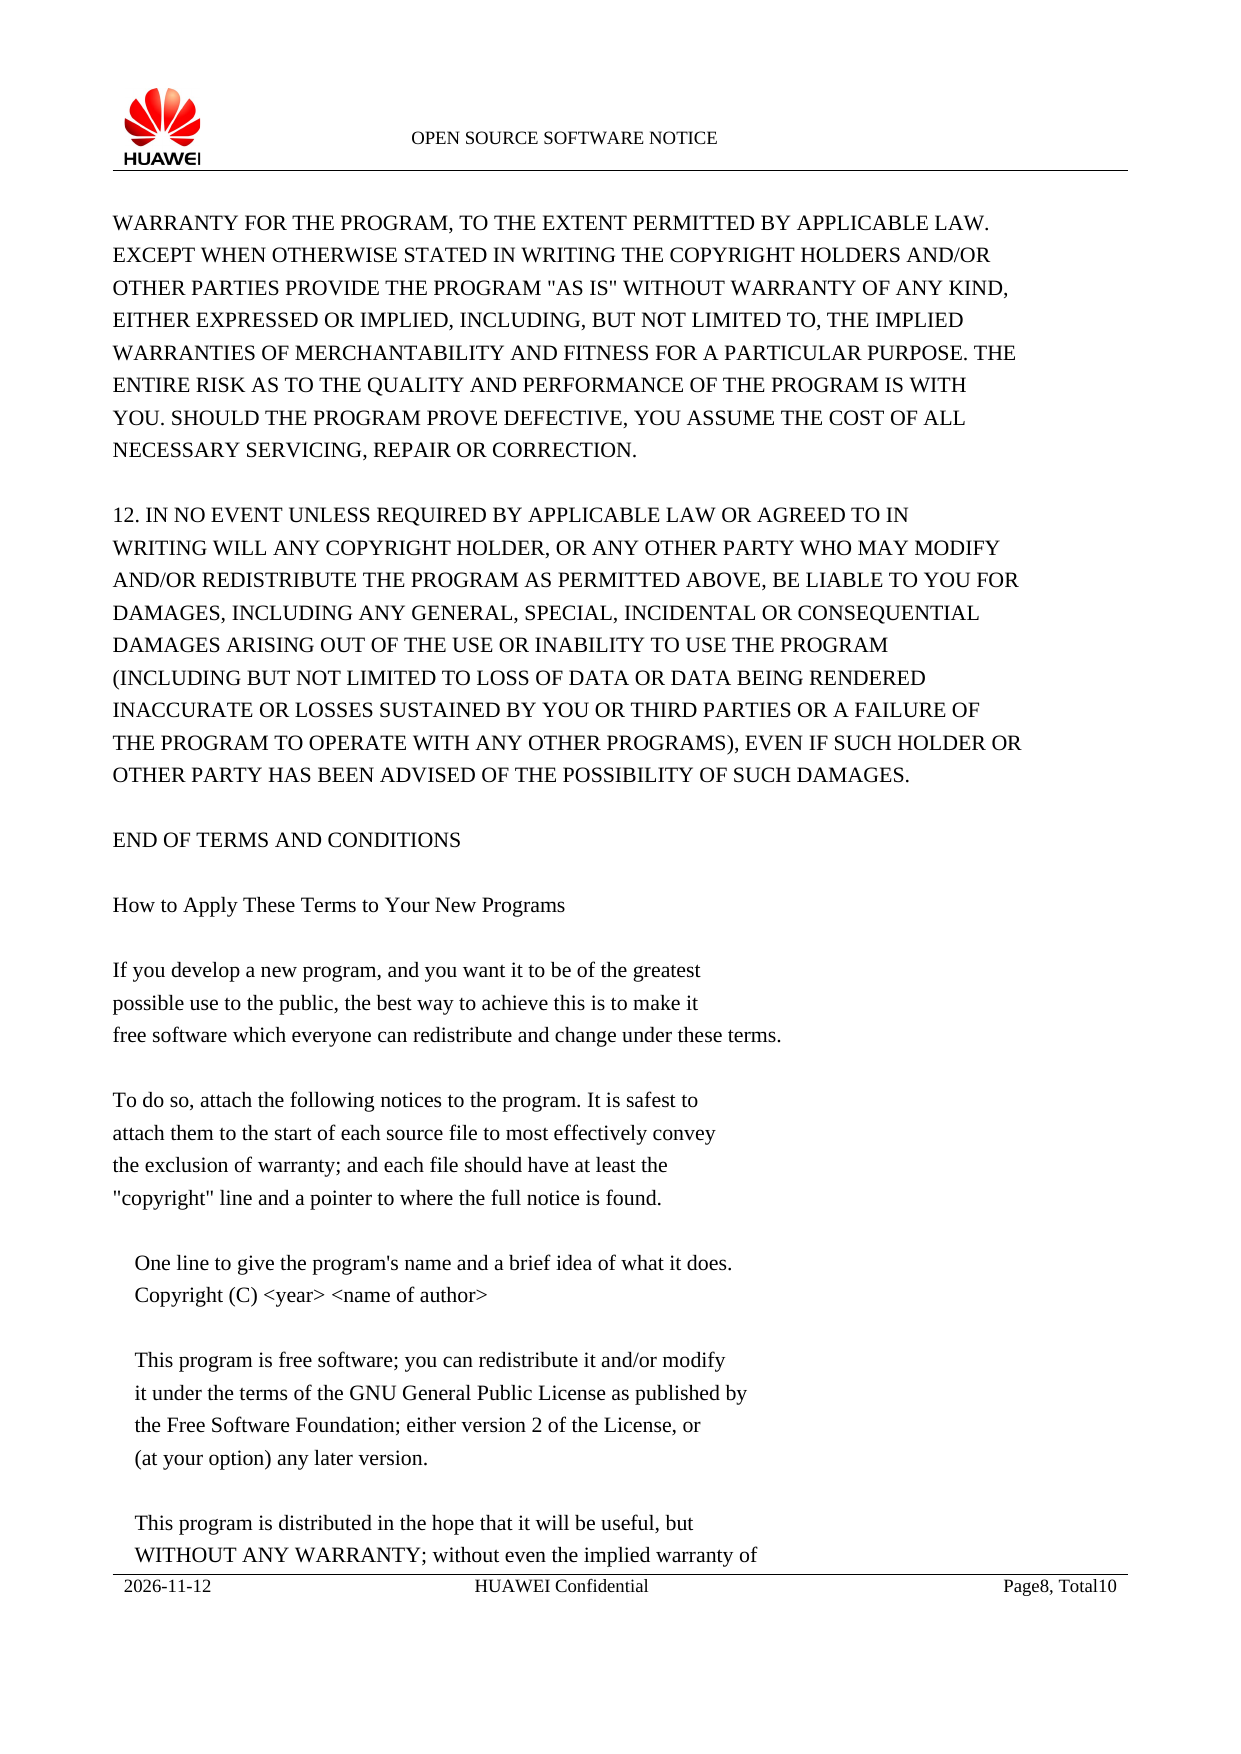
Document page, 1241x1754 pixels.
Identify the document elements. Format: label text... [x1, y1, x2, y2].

picture [124, 88, 201, 165]
